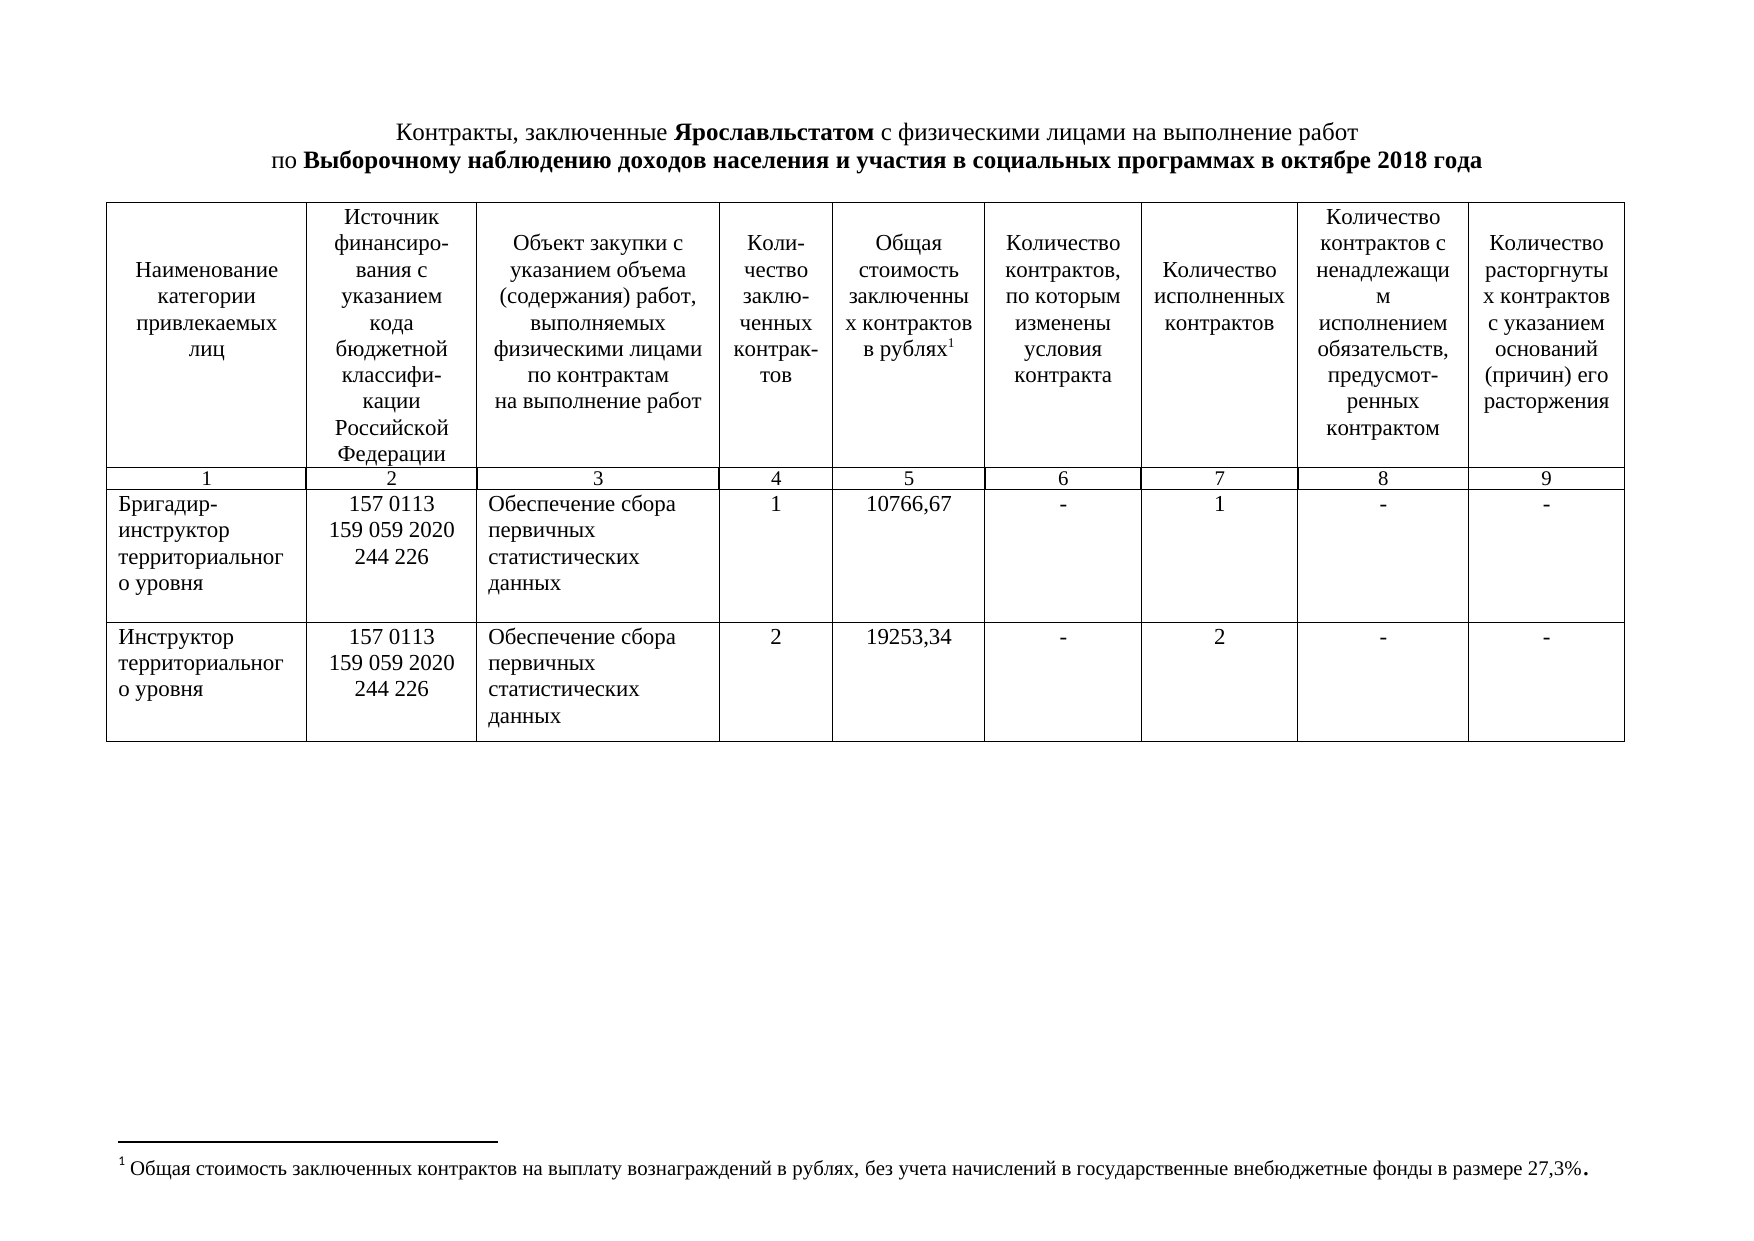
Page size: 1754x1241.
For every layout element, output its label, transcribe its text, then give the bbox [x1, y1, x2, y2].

table_cell 2 [307, 468, 476, 489]
table_cell - [1298, 623, 1468, 741]
table_cell Обеспечение сбора первичных статистических данных [477, 623, 719, 741]
table_cell - [985, 623, 1141, 741]
table_cell 6 [986, 468, 1140, 489]
table_cell 10766,67 [833, 490, 984, 622]
table_header Объект закупки с указанием объема (содержания) работ, выполняемых физическими лицами по контрактам на выполнение работ [477, 203, 719, 467]
table_header Количество контрактов с ненадлежащим исполнением обязательств, предусмот- ренных контрактом [1298, 203, 1468, 467]
table_cell 3 [478, 468, 718, 489]
table_cell 1 [107, 468, 305, 489]
table_cell 5 [833, 468, 984, 489]
table_cell 9 [1469, 468, 1624, 489]
table_cell - [1298, 490, 1468, 622]
table_cell 1 [1142, 490, 1297, 622]
table_cell 4 [720, 468, 832, 489]
table_cell 2 [720, 623, 832, 741]
text Контракты, заключенные Ярославльстатом с физическими лицами на выполнение работ [118, 117, 1636, 145]
table_cell - [985, 490, 1141, 622]
table_header Общая стоимость заключенных контрактов в рублях [833, 203, 984, 467]
table_header Количество исполненных контрактов [1142, 203, 1297, 467]
table_cell - [1469, 623, 1624, 741]
text по Выборочному наблюдению доходов населения и участия в социальных программах в октябре 2018 года [118, 145, 1636, 174]
table_cell Бригадир- инструктор территориального уровня [107, 490, 306, 622]
table_cell Обеспечение сбора первичных статистических данных [477, 490, 719, 622]
table_header Количество контрактов, по которым изменены условия контракта [985, 203, 1141, 467]
table_cell 19253,34 [833, 623, 984, 741]
table_cell 7 [1142, 468, 1297, 489]
table_cell Инструктор территориального уровня [107, 623, 306, 741]
table_cell 1 [720, 490, 832, 622]
table_cell - [1469, 490, 1624, 622]
table_cell 2 [1142, 623, 1297, 741]
table_header Источник финансиро-вания с указанием кода бюджетной классифи-кации Российской Федерации [307, 203, 476, 467]
table_cell 157 0113 159 059 2020 244 226 [307, 623, 476, 741]
table_header Количество расторгнутых контрактов с указанием оснований (причин) его расторжения [1469, 203, 1624, 467]
table_header Коли-чество заклю-ченных контрак-тов [720, 203, 832, 467]
table_cell 157 0113 159 059 2020 244 226 [307, 490, 476, 622]
table_cell 8 [1299, 468, 1468, 489]
table_header Наименование категории привлекаемых лиц [107, 203, 306, 467]
